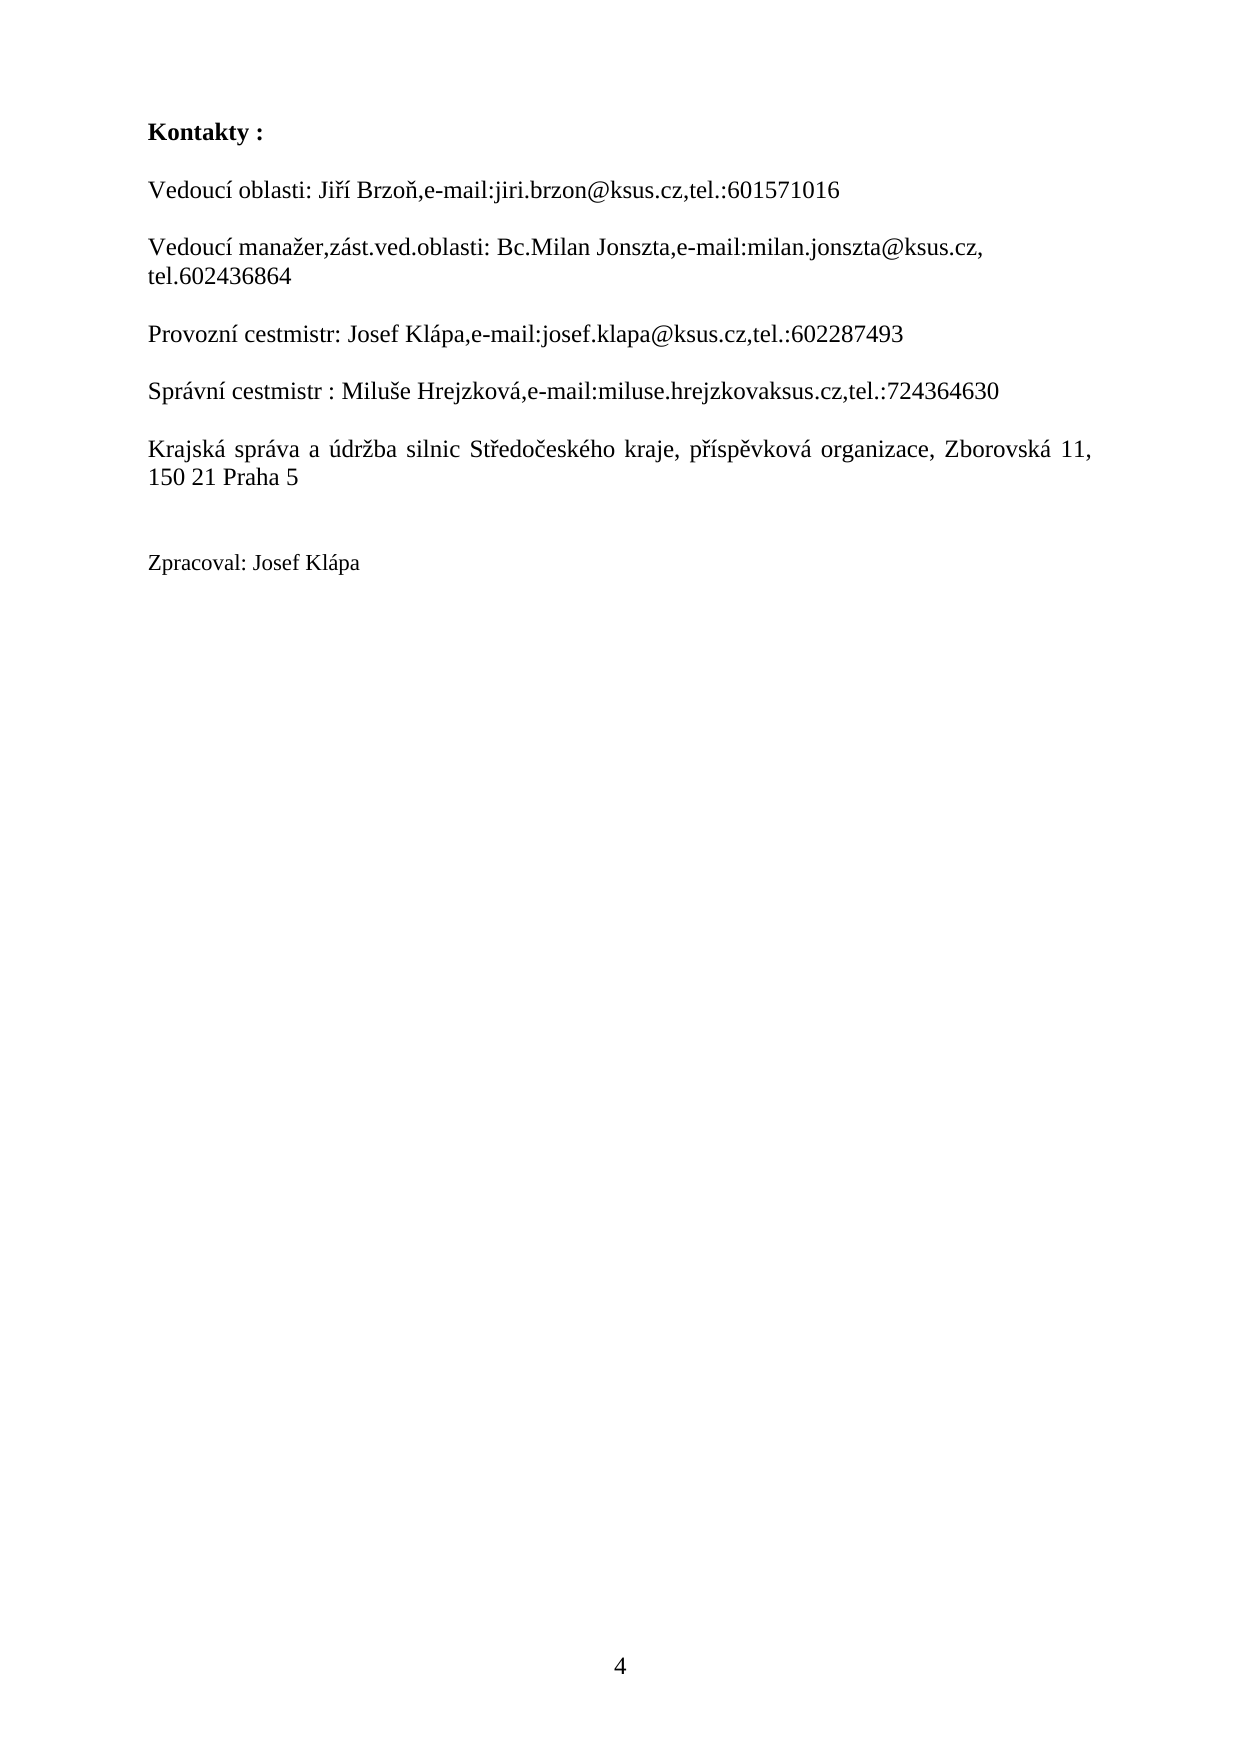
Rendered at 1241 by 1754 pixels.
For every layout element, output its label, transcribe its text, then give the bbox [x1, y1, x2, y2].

text Provozní cestmistr: Josef Klápa,e-mail:josef.klapa@ksus.cz,tel.:602287493 [148, 319, 1092, 347]
text Kontakty : [148, 117, 1092, 146]
text Vedoucí manažer,zást.ved.oblasti: Bc.Milan Jonszta,e-mail:milan.jonszta@ksus.cz, [148, 232, 1092, 261]
text Správní cestmistr : Miluše Hrejzková,e-mail:miluse.hrejzkovaksus.cz,tel.:724364630 [148, 376, 1092, 405]
text Zpracoval: Josef Klápa [148, 549, 1092, 575]
text tel.602436864 [148, 261, 1092, 290]
text Krajská správa a údržba silnic Středočeského kraje, příspěvková organizace, Zborovská 11, 150 21 Praha 5 [148, 434, 1092, 491]
text Vedoucí oblasti: Jiří Brzoň,e-mail:jiri.brzon@ksus.cz,tel.:601571016 [148, 175, 1092, 204]
